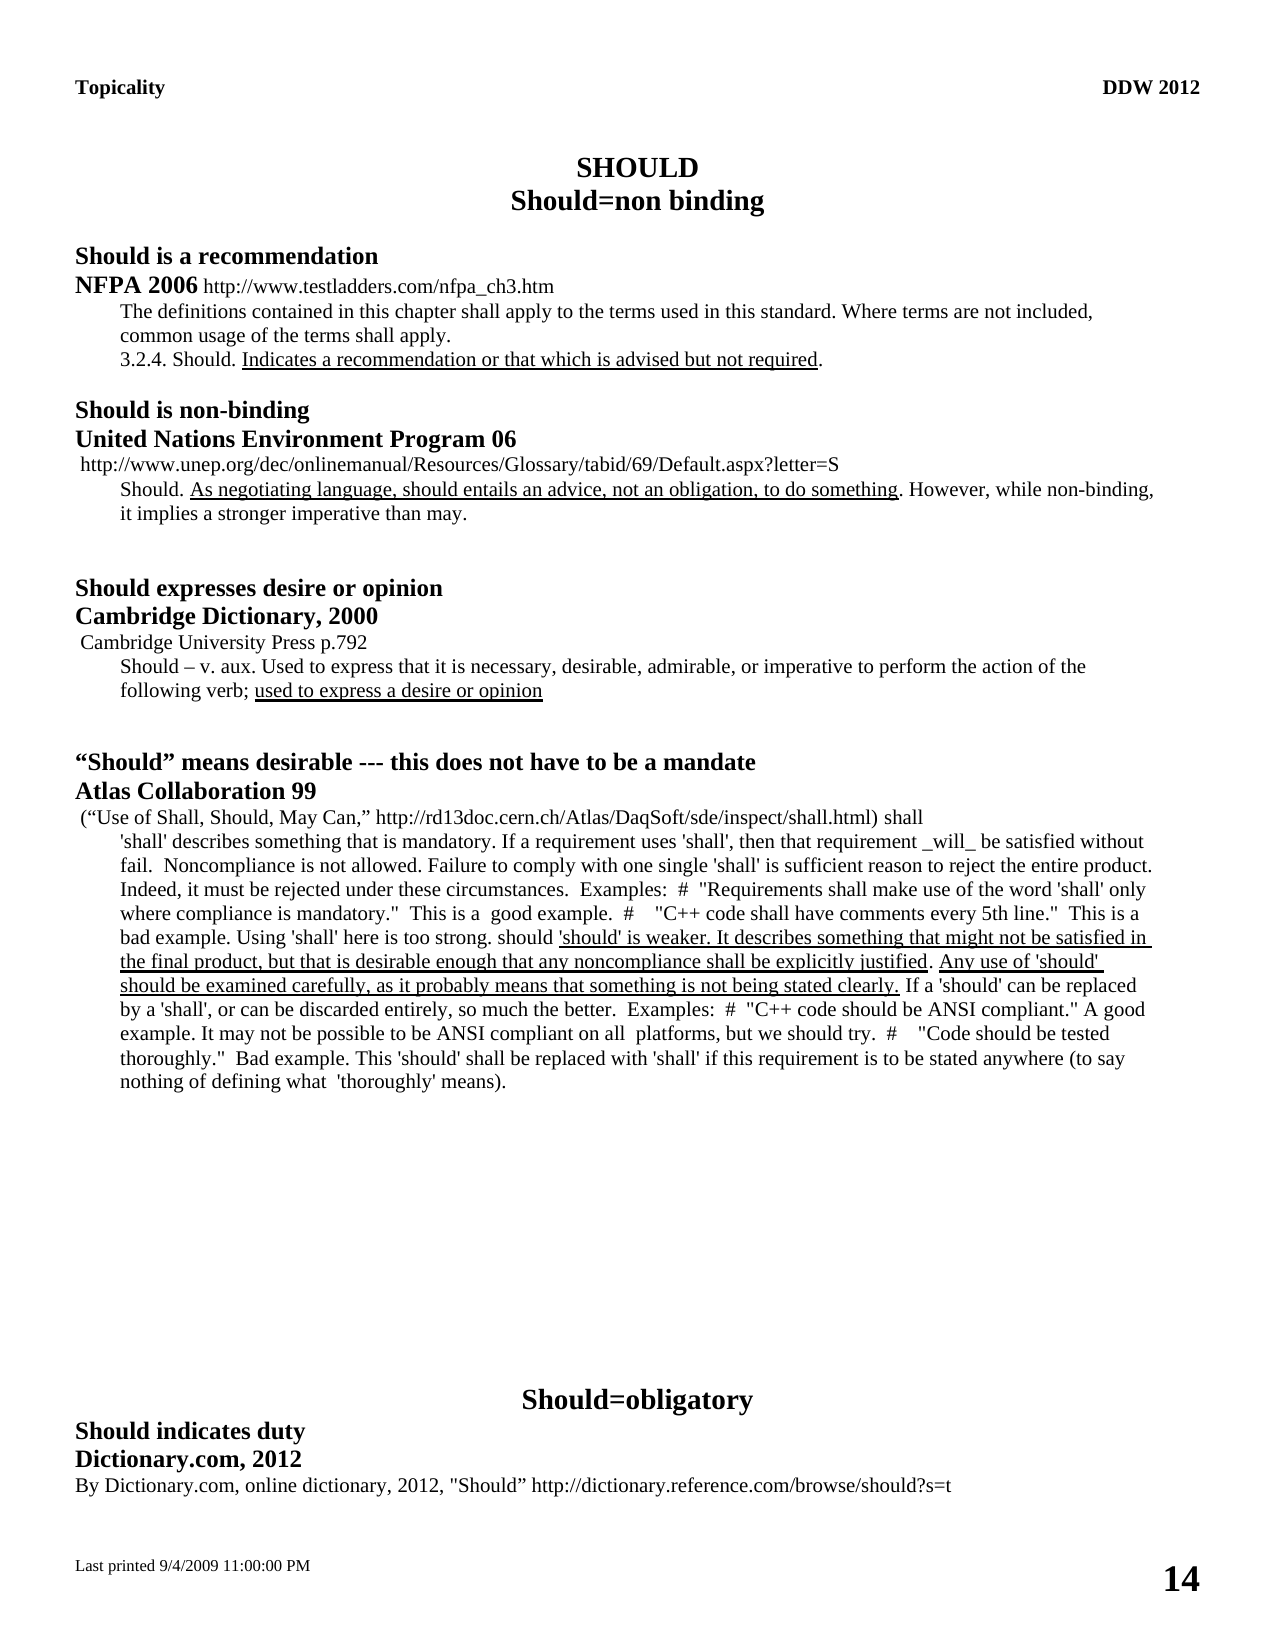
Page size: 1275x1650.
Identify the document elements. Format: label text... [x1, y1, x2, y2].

text 3.2.4. Should. Indicates a recommendation or that which is advised but not required. [120, 347, 1155, 371]
text Dictionary.com, 2012 [75, 1444, 1200, 1473]
text Should is non-binding [75, 395, 1200, 424]
text United Nations Environment Program 06 [75, 424, 1200, 452]
text Should indicates duty [75, 1416, 1200, 1444]
text Cambridge Dictionary, 2000 [75, 601, 1200, 630]
text Should – v. aux. Used to express that it is necessary, desirable, admirable, or imperative to perform the action of the following verb; used to express a desire or opinion [120, 654, 1155, 702]
text Atlas Collaboration 99 [75, 776, 1200, 805]
text http://www.unep.org/dec/onlinemanual/Resources/Glossary/tabid/69/Default.aspx?letter=S [75, 452, 1200, 476]
subtitle Should=obligatory [75, 1382, 1200, 1416]
text 'shall' describes something that is mandatory. If a requirement uses 'shall', then that requirement _will_ be satisfied without fail. Noncompliance is not allowed. Failure to comply with one single 'shall' is sufficient reason to reject the entire product. Indeed, it must be rejected under these circumstances. Examples: # "Requirements shall make use of the word 'shall' only where compliance is mandatory." This is a good example. # "C++ code shall have comments every 5th line." This is a bad example. Using 'shall' here is too strong. should 'should' is weaker. It describes something that might not be satisfied in the final product, but that is desirable enough that any noncompliance shall be explicitly justified. Any use of 'should' should be examined carefully, as it probably means that something is not being stated clearly. If a 'should' can be replaced by a 'shall', or can be discarded entirely, so much the better. Examples: # "C++ code should be ANSI compliant." A good example. It may not be possible to be ANSI compliant on all platforms, but we should try. # "Code should be tested thoroughly." Bad example. This 'should' shall be replaced with 'shall' if this requirement is to be stated anywhere (to say nothing of defining what 'thoroughly' means). [120, 829, 1155, 1093]
text Should. As negotiating language, should entails an advice, not an obligation, to do something. However, while non-binding, it implies a stronger imperative than may. [120, 476, 1155, 524]
text NFPA 2006 http://www.testladders.com/nfpa_ch3.htm [75, 270, 1200, 299]
text (“Use of Shall, Should, May Can,” http://rd13doc.cern.ch/Atlas/DaqSoft/sde/inspect/shall.html) shall [75, 805, 1200, 829]
text Should expresses desire or opinion [75, 573, 1200, 601]
subtitle SHOULD [75, 150, 1200, 183]
text Should is a recommendation [75, 241, 1200, 270]
text The definitions contained in this chapter shall apply to the terms used in this standard. Where terms are not included, common usage of the terms shall apply. [120, 299, 1155, 347]
text Cambridge University Press p.792 [75, 630, 1200, 654]
text By Dictionary.com, online dictionary, 2012, "Should” http://dictionary.reference.com/browse/should?s=t [75, 1473, 1155, 1497]
subtitle Should=non binding [75, 183, 1200, 217]
subtitle “Should” means desirable --- this does not have to be a mandate [75, 747, 1200, 776]
